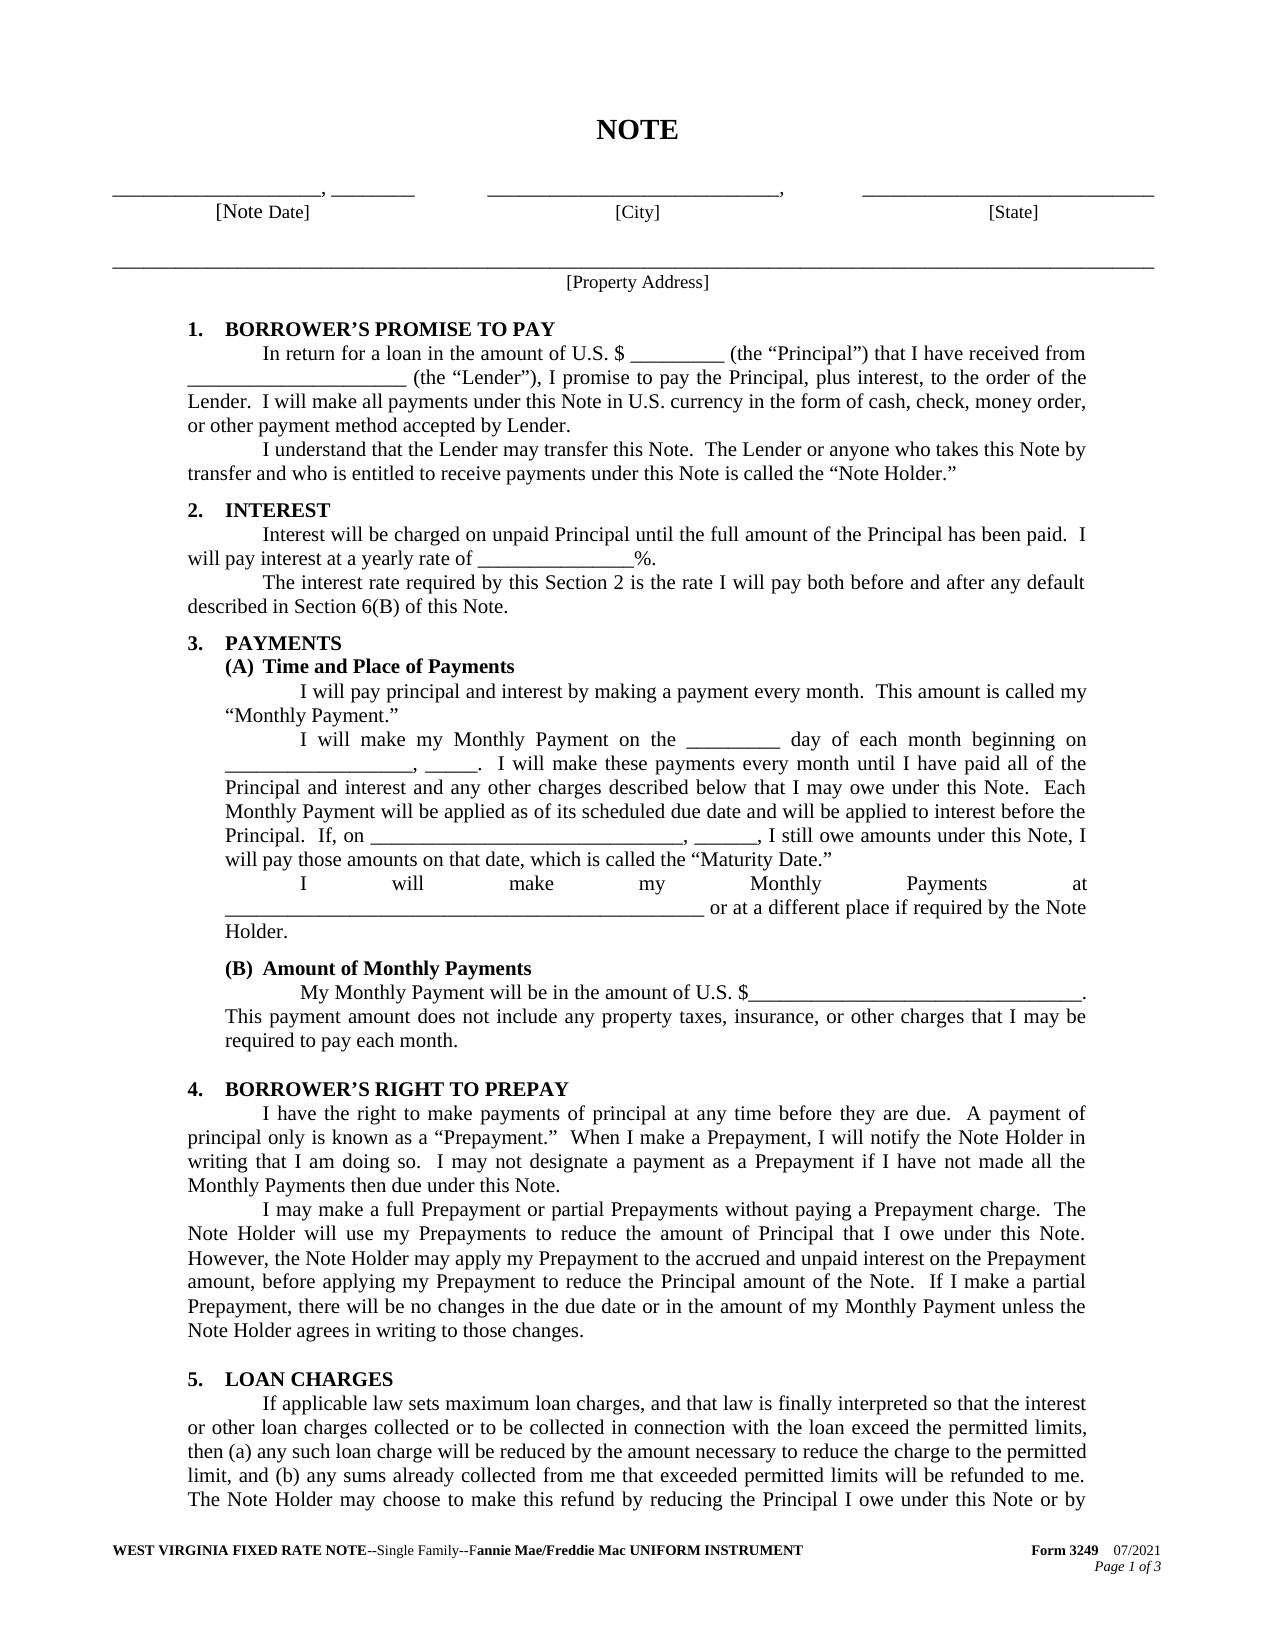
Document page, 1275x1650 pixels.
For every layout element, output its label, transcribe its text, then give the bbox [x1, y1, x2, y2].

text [187, 1391, 1087, 1511]
list BORROWER’S RIGHT TO PREPAY [187, 1077, 1162, 1101]
text [Property Address] [112, 271, 1162, 293]
text ____________________________________________________________________________________________________ [112, 247, 1162, 271]
text I will pay principal and interest by making a payment every month. This amount is called my “Monthly Payment.” [225, 678, 1087, 727]
list PAYMENTS [187, 630, 1087, 654]
list INTEREST [187, 498, 1087, 522]
text I have the right to make payments of principal at any time before they are due. A payment of principal only is known as a “Prepayment.” When I make a Prepayment, I will notify the Note Holder in writing that I am doing so. I may not designate a payment as a Prepayment if I have not made all the Monthly Payments then due under this Note. [187, 1101, 1087, 1197]
text I understand that the Lender may transfer this Note. The Lender or anyone who takes this Note by transfer and who is entitled to receive payments under this Note is called the “Note Holder.” [187, 437, 1087, 485]
text ____________________, ________ ____________________________, ____________________________ [112, 175, 1162, 199]
list Time and Place of Payments [225, 654, 1087, 678]
text I will make my Monthly Payments at ______________________________________________ or at a different place if required by the Note Holder. [225, 871, 1087, 943]
list LOAN CHARGES [187, 1367, 1087, 1391]
list Amount of Monthly Payments [225, 956, 1087, 980]
text In return for a loan in the amount of U.S. $ _________ (the “Principal”) that I have received from _____________________ (the “Lender”), I promise to pay the Principal, plus interest, to the order of the Lender. I will make all payments under this Note in U.S. currency in the form of cash, check, money order, or other payment method accepted by Lender. [187, 341, 1087, 437]
text My Monthly Payment will be in the amount of U.S. $________________________________. This payment amount does not include any property taxes, insurance, or other charges that I may be required to pay each month. [225, 980, 1087, 1052]
text NOTE [112, 112, 1162, 146]
text [Note Date] [City] [State] [112, 199, 1162, 223]
text I will make my Monthly Payment on the _________ day of each month beginning on __________________, _____. I will make these payments every month until I have paid all of the Principal and interest and any other charges described below that I may owe under this Note. Each Monthly Payment will be applied as of its scheduled due date and will be applied to interest before the Principal. If, on ______________________________, ______, I still owe amounts under this Note, I will pay those amounts on that date, which is called the “Maturity Date.” [225, 727, 1087, 871]
text The interest rate required by this Section 2 is the rate I will pay both before and after any default described in Section 6(B) of this Note. [187, 570, 1087, 618]
list BORROWER’S PROMISE TO PAY [187, 317, 1162, 341]
text Interest will be charged on unpaid Principal until the full amount of the Principal has been paid. I will pay interest at a yearly rate of _______________%. [187, 522, 1087, 570]
text I may make a full Prepayment or partial Prepayments without paying a Prepayment charge. The Note Holder will use my Prepayments to reduce the amount of Principal that I owe under this Note. However, the Note Holder may apply my Prepayment to the accrued and unpaid interest on the Prepayment amount, before applying my Prepayment to reduce the Principal amount of the Note. If I make a partial Prepayment, there will be no changes in the due date or in the amount of my Monthly Payment unless the Note Holder agrees in writing to those changes. [187, 1197, 1087, 1342]
